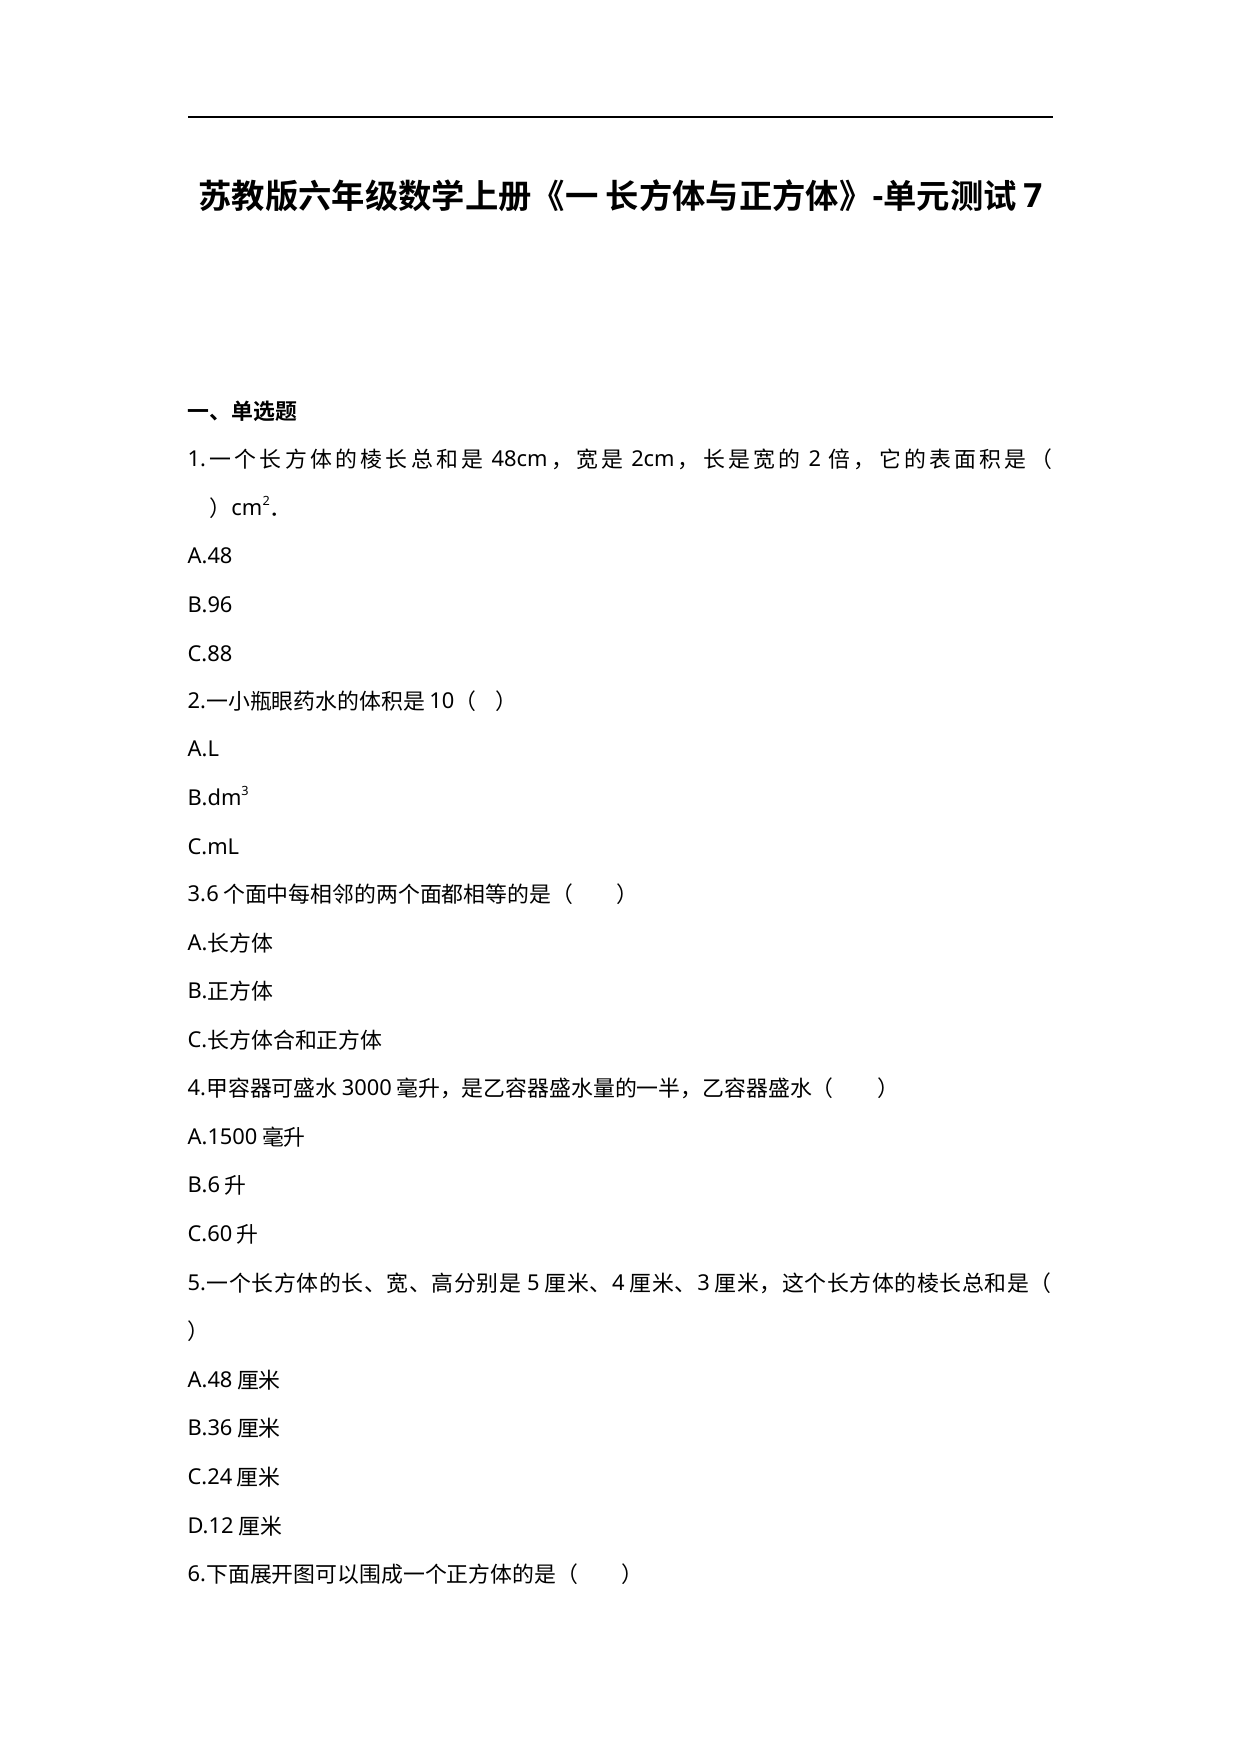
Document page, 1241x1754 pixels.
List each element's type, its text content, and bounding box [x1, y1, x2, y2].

text A.长方体 B.正方体 C.长方体合和正方体 [187, 925, 1053, 1055]
text 5.一个长方体的长、宽、高分别是5厘米、4厘米、3厘米，这个长方体的棱长总和是（ ） [187, 1265, 1053, 1346]
text A.1500毫升 B.6升 C.60升 [187, 1119, 1053, 1249]
text A.L B.dm3 C.mL [187, 732, 1053, 862]
text A.48厘米 B.36厘米 C.24厘米 D.12厘米 [187, 1362, 1053, 1541]
text 4.甲容器可盛水3000毫升，是乙容器盛水量的一半，乙容器盛水（ ） [187, 1071, 1053, 1103]
text 2.一小瓶眼药水的体积是10（ ） [187, 684, 1053, 716]
text 1.一个长方体的棱长总和是48cm，宽是2cm，长是宽的2倍，它的表面积是（ ）cm2． [187, 442, 1053, 523]
text 一、单选题 [187, 393, 1053, 426]
text 3.6个面中每相邻的两个面都相等的是（ ） [187, 877, 1053, 909]
text A.48 B.96 C.88 [187, 539, 1053, 669]
text 苏教版六年级数学上册《一 长方体与正方体》-单元测试7 [187, 162, 1053, 227]
text 6.下面展开图可以围成一个正方体的是（ ） [187, 1557, 1053, 1589]
